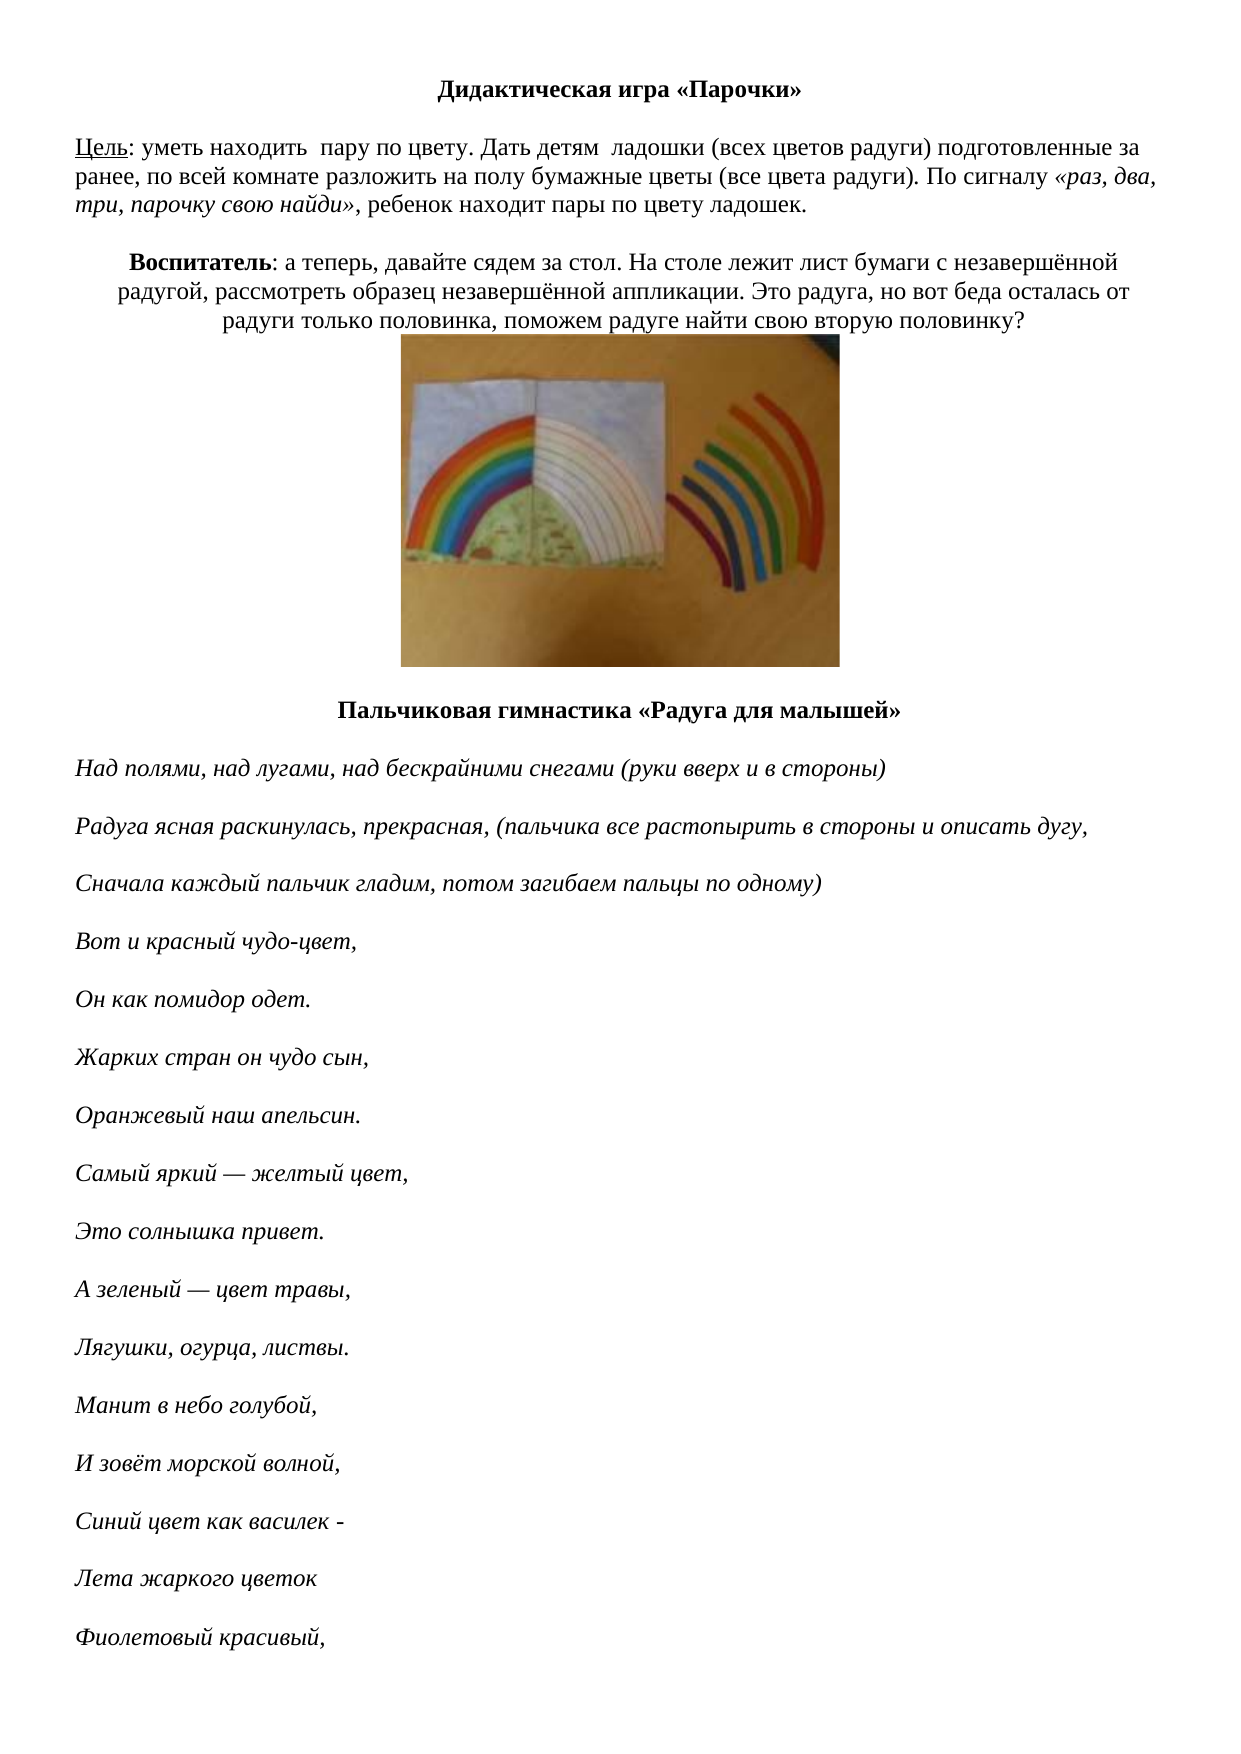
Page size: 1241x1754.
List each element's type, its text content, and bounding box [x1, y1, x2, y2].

text Манит в небо голубой, [75, 1390, 1164, 1418]
text А зеленый — цвет травы, [75, 1274, 1164, 1303]
text Радуга ясная раскинулась, прекрасная, (пальчика все растопырить в стороны и описать дугу, [75, 811, 1164, 839]
text Фиолетовый красивый, [75, 1622, 1164, 1650]
text Воспитатель: а теперь, давайте сядем за стол. На столе лежит лист бумаги с незавершённой радугой, рассмотреть образец незавершённой аппликации. Это радуга, но вот беда осталась от радуги только половинка, поможем радуге найти свою вторую половинку? [84, 247, 1162, 334]
text Цель: уметь находить пару по цвету. Дать детям ладошки (всех цветов радуги) подготовленные за ранее, по всей комнате разложить на полу бумажные цветы (все цвета радуги). По сигналу «раз, два, три, парочку свою найди», ребенок находит пары по цвету ладошек. [75, 132, 1168, 218]
text И зовёт морской волной, [75, 1448, 1164, 1477]
text Лягушки, огурца, листвы. [75, 1332, 1164, 1361]
text Синий цвет как василек - [75, 1506, 1164, 1534]
text Над полями, над лугами, над бескрайними снегами (руки вверх и в стороны) [75, 753, 1164, 781]
text Самый яркий — желтый цвет, [75, 1158, 1164, 1187]
text Дидактическая игра «Парочки» [437, 74, 1164, 103]
picture [400, 334, 840, 667]
text Это солнышка привет. [75, 1216, 1164, 1245]
text Сначала каждый пальчик гладим, потом загибаем пальцы по одному) [75, 868, 1164, 897]
text Оранжевый наш апельсин. [75, 1100, 1164, 1129]
text Жарких стран он чудо сын, [75, 1042, 1164, 1071]
text Он как помидор одет. [75, 984, 1164, 1013]
text Лета жаркого цветок [75, 1563, 1164, 1592]
text Вот и красный чудо-цвет, [75, 926, 1164, 955]
text Пальчиковая гимнастика «Радуга для малышей» [337, 695, 1164, 724]
